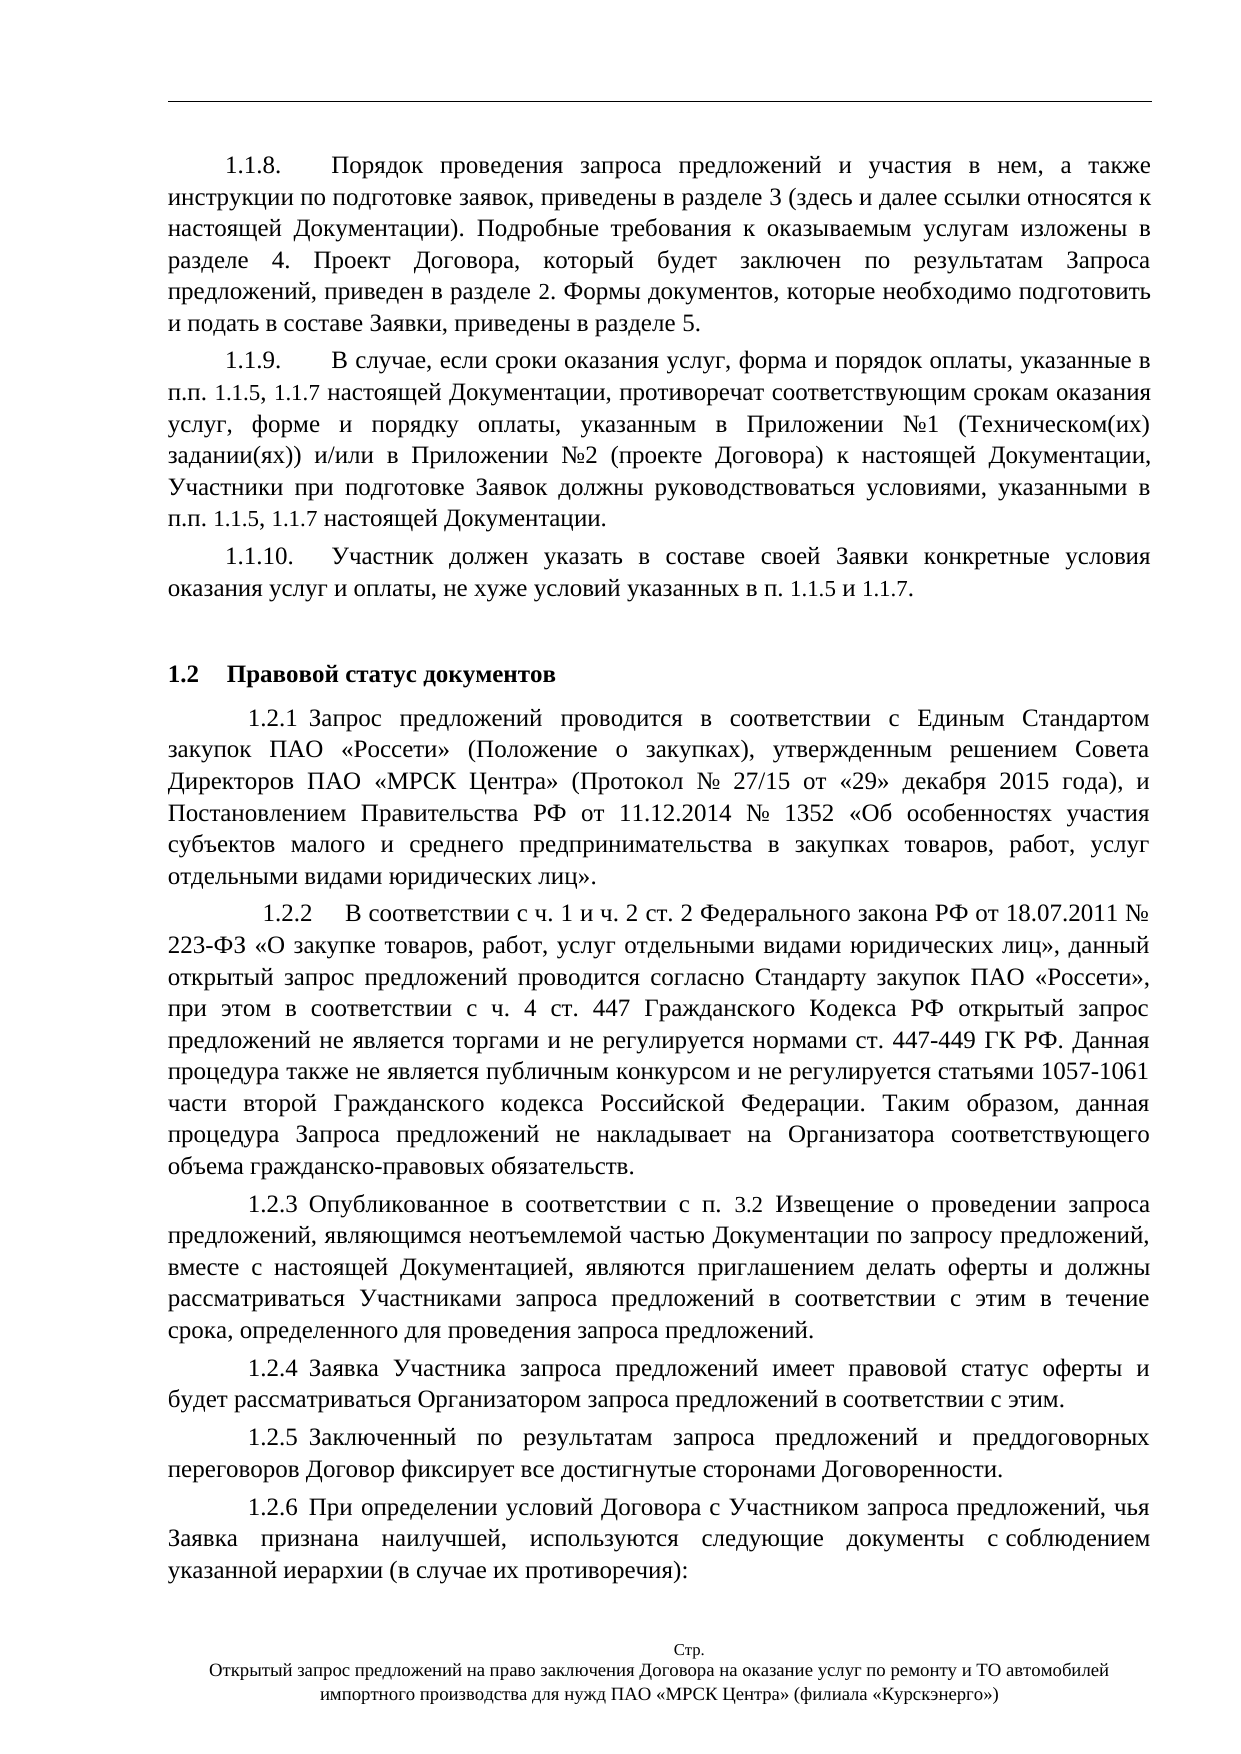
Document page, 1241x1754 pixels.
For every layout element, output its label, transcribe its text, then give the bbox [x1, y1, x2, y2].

subtitle Правовой статус документов [168, 659, 1152, 688]
list Участник должен указать в составе своей Заявки конкретные условия оказания услуг и оплаты, не хуже условий указанных в п. 1.1.5 и 1.1.7. [168, 541, 1152, 602]
list В соответствии с ч. 1 и ч. 2 ст. 2 Федерального закона РФ от 18.07.2011 № 223-ФЗ «О закупке товаров, работ, услуг отдельными видами юридических лиц», данный открытый запрос предложений проводится согласно Стандарту закупок ПАО «Россети», при этом в соответствии с ч. 4 ст. 447 Гражданского Кодекса РФ открытый запрос предложений не является торгами и не регулируется нормами ст. 447-449 ГК РФ. Данная процедура также не является публичным конкурсом и не регулируется статьями 1057-1061 части второй Гражданского кодекса Российской Федерации. Таким образом, данная процедура Запроса предложений не накладывает на Организатора соответствующего объема гражданско-правовых обязательств. [168, 898, 1150, 1180]
list Заключенный по результатам запроса предложений и преддоговорных переговоров Договор фиксирует все достигнутые сторонами Договоренности. [168, 1422, 1150, 1483]
list В случае, если сроки оказания услуг, форма и порядок оплаты, указанные в п.п. 1.1.5, 1.1.7 настоящей Документации, противоречат соответствующим срокам оказания услуг, форме и порядку оплаты, указанным в Приложении №1 (Техническом(их) задании(ях)) и/или в Приложении №2 (проекте Договора) к настоящей Документации, Участники при подготовке Заявок должны руководствоваться условиями, указанными в п.п. 1.1.5, 1.1.7 настоящей Документации. [168, 346, 1152, 532]
list Опубликованное в соответствии с п. 3.2 Извещение о проведении запроса предложений, являющимся неотъемлемой частью Документации по запросу предложений, вместе с настоящей Документацией, являются приглашением делать оферты и должны рассматриваться Участниками запроса предложений в соответствии с этим в течение срока, определенного для проведения запроса предложений. [168, 1189, 1150, 1344]
list Запрос предложений проводится в соответствии с Единым Стандартом закупок ПАО «Россети» (Положение о закупках), утвержденным решением Совета Директоров ПАО «МРСК Центра» (Протокол № 27/15 от «29» декабря 2015 года), и Постановлением Правительства РФ от 11.12.2014 № 1352 «Об особенностях участия субъектов малого и среднего предпринимательства в закупках товаров, работ, услуг отдельными видами юридических лиц». [168, 703, 1150, 889]
list Порядок проведения запроса предложений и участия в нем, а также инструкции по подготовке заявок, приведены в разделе 3 (здесь и далее ссылки относятся к настоящей Документации). Подробные требования к оказываемым услугам изложены в разделе 4. Проект Договора, который будет заключен по результатам Запроса предложений, приведен в разделе 2. Формы документов, которые необходимо подготовить и подать в составе Заявки, приведены в разделе 5. [168, 150, 1152, 337]
list Заявка Участника запроса предложений имеет правовой статус оферты и будет рассматриваться Организатором запроса предложений в соответствии с этим. [168, 1353, 1150, 1413]
list При определении условий Договора с Участником запроса предложений, чья Заявка признана наилучшей, используются следующие документы с соблюдением указанной иерархии (в случае их противоречия): [168, 1492, 1150, 1583]
